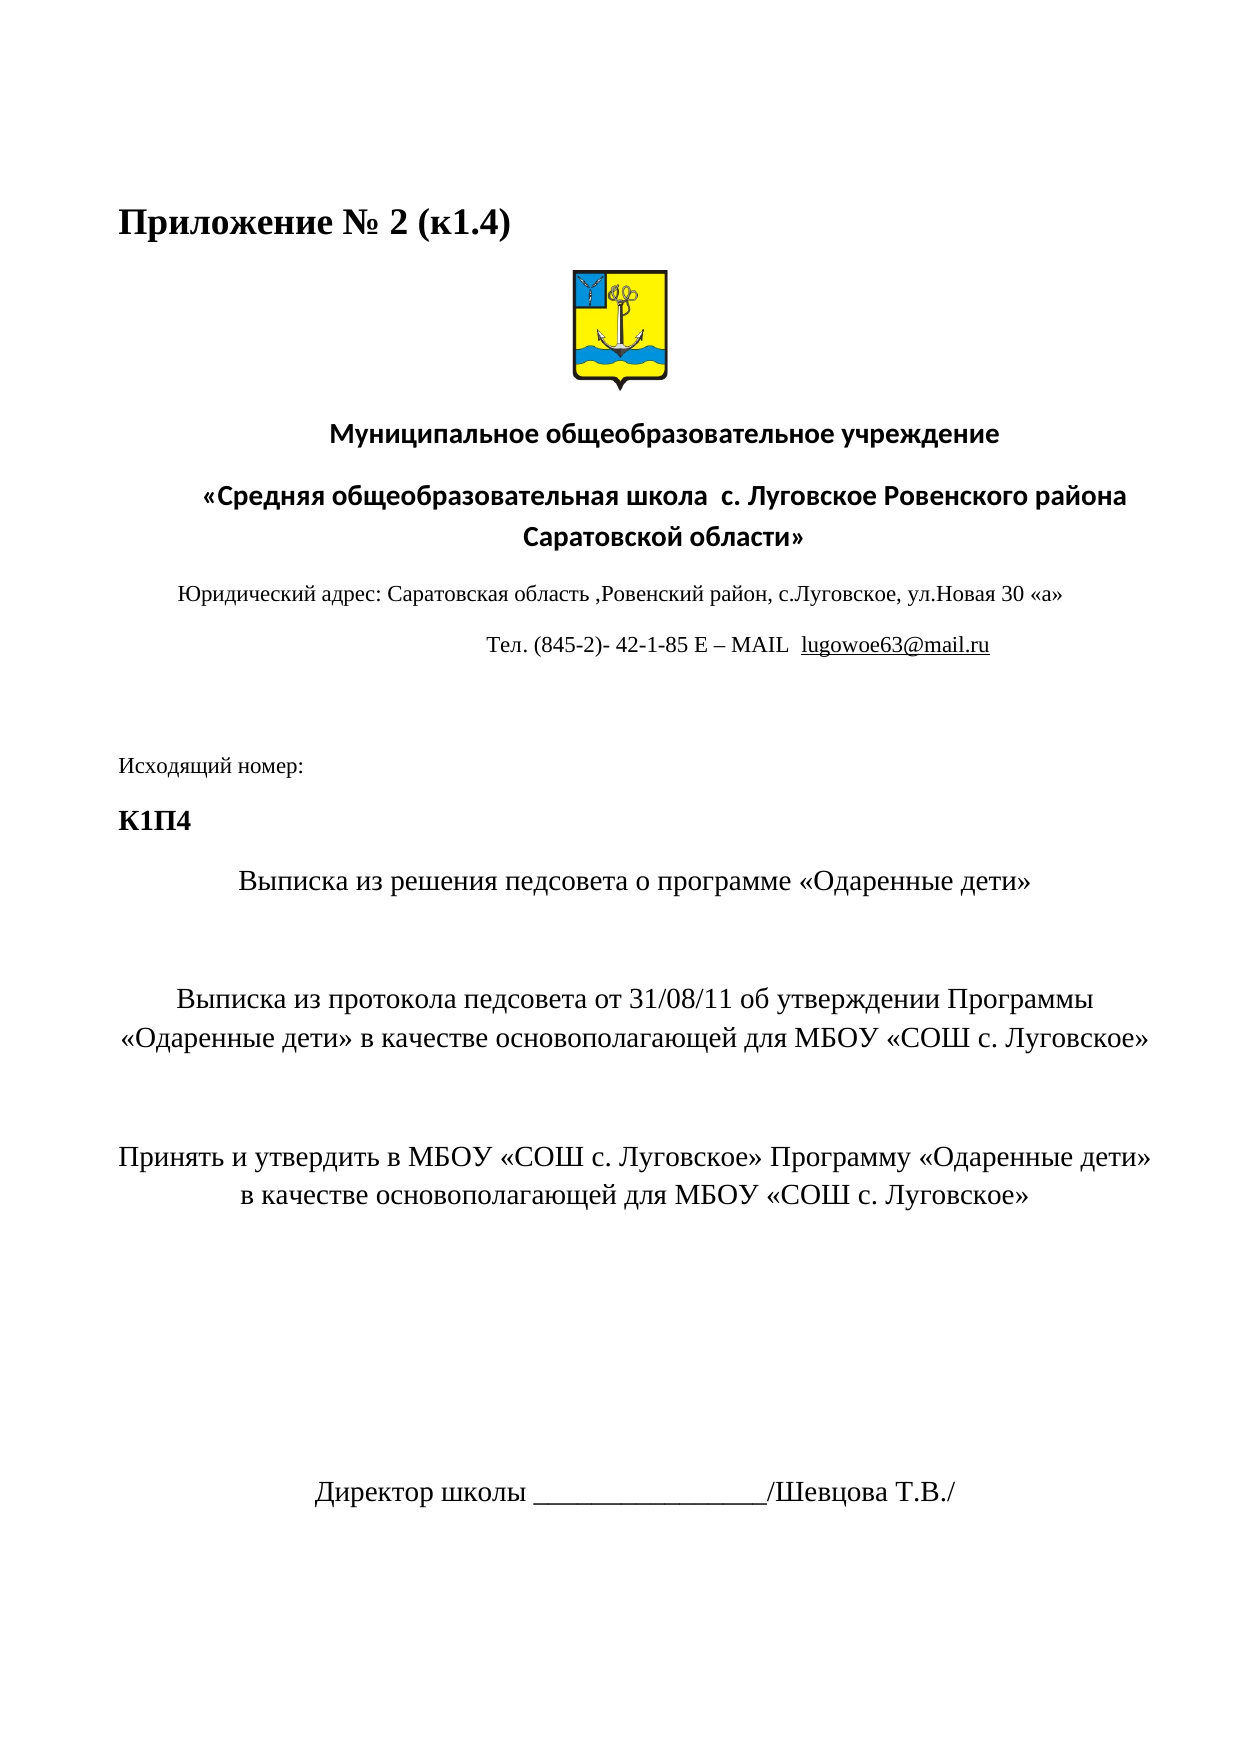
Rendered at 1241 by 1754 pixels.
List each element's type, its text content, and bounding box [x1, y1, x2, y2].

text Выписка из решения педсовета о программе «Одаренные дети» [118, 863, 1152, 896]
text Тел. (845-2)- 42-1-85 E – MAIL lugowoe63@mail.ru [177, 631, 1152, 657]
text Выписка из протокола педсовета от 31/08/11 об утверждении Программы «Одаренные дети» в качестве основополагающей для МБОУ «СОШ с. Луговское» [118, 981, 1152, 1053]
text Юридический адрес: Саратовская область ,Ровенский район, с.Луговское, ул.Новая 30 «а» [177, 580, 1152, 606]
text «Средняя общеобразовательная школа с. Луговское Ровенского района Саратовской области» [177, 477, 1152, 553]
text К1П4 [118, 803, 1152, 837]
picture [572, 270, 668, 391]
text Исходящий номер: [118, 752, 1152, 778]
text Приложение № 2 (к1.4) [118, 199, 1152, 243]
text Директор школы ________________/Шевцова Т.В./ [118, 1474, 1152, 1508]
text Муниципальное общеобразовательное учреждение [177, 415, 1152, 451]
text Принять и утвердить в МБОУ «СОШ с. Луговское» Программу «Одаренные дети» в качестве основополагающей для МБОУ «СОШ с. Луговское» [118, 1139, 1152, 1211]
